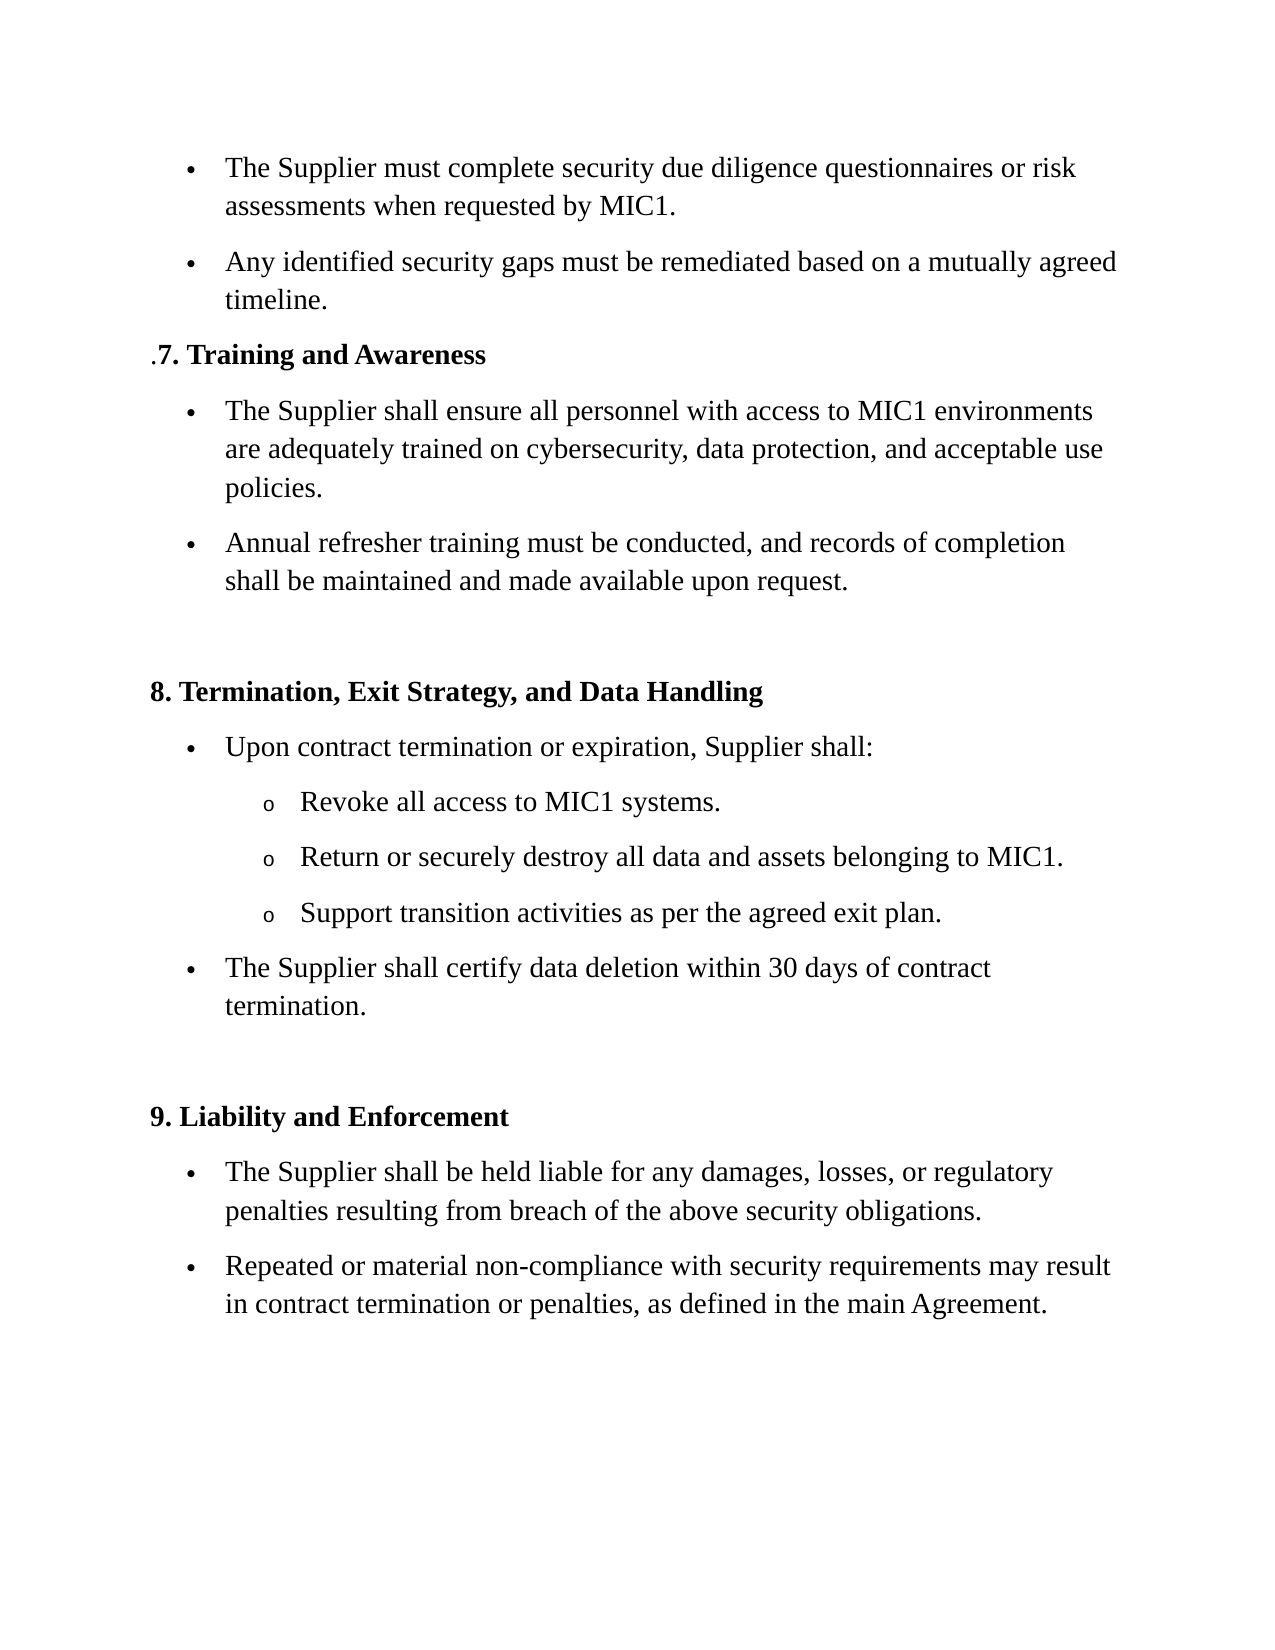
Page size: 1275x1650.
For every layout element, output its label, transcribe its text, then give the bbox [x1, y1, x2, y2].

list The Supplier shall certify data deletion within 30 days of contract termination. [187, 950, 1125, 1022]
list Return or securely destroy all data and assets belonging to MIC1. [262, 839, 1125, 873]
list The Supplier must complete security due diligence questionnaires or risk assessments when requested by MIC1. [187, 150, 1125, 222]
text 8. Termination, Exit Strategy, and Data Handling [150, 674, 1125, 707]
list The Supplier shall be held liable for any damages, losses, or regulatory penalties resulting from breach of the above security obligations. [187, 1154, 1125, 1226]
list Annual refresher training must be conducted, and records of completion shall be maintained and made available upon request. [187, 525, 1125, 597]
list Repeated or material non-compliance with security requirements may result in contract termination or penalties, as defined in the main Agreement. [187, 1248, 1125, 1320]
list Support transition activities as per the agreed exit plan. [262, 895, 1125, 928]
list Upon contract termination or expiration, Supplier shall: [187, 729, 1125, 763]
text .7. Training and Awareness [150, 337, 1125, 371]
text 9. Liability and Enforcement [150, 1099, 1125, 1132]
list The Supplier shall ensure all personnel with access to MIC1 environments are adequately trained on cybersecurity, data protection, and acceptable use policies. [187, 393, 1125, 503]
list Any identified security gaps must be remediated based on a mutually agreed timeline. [187, 244, 1125, 316]
list Revoke all access to MIC1 systems. [262, 784, 1125, 818]
